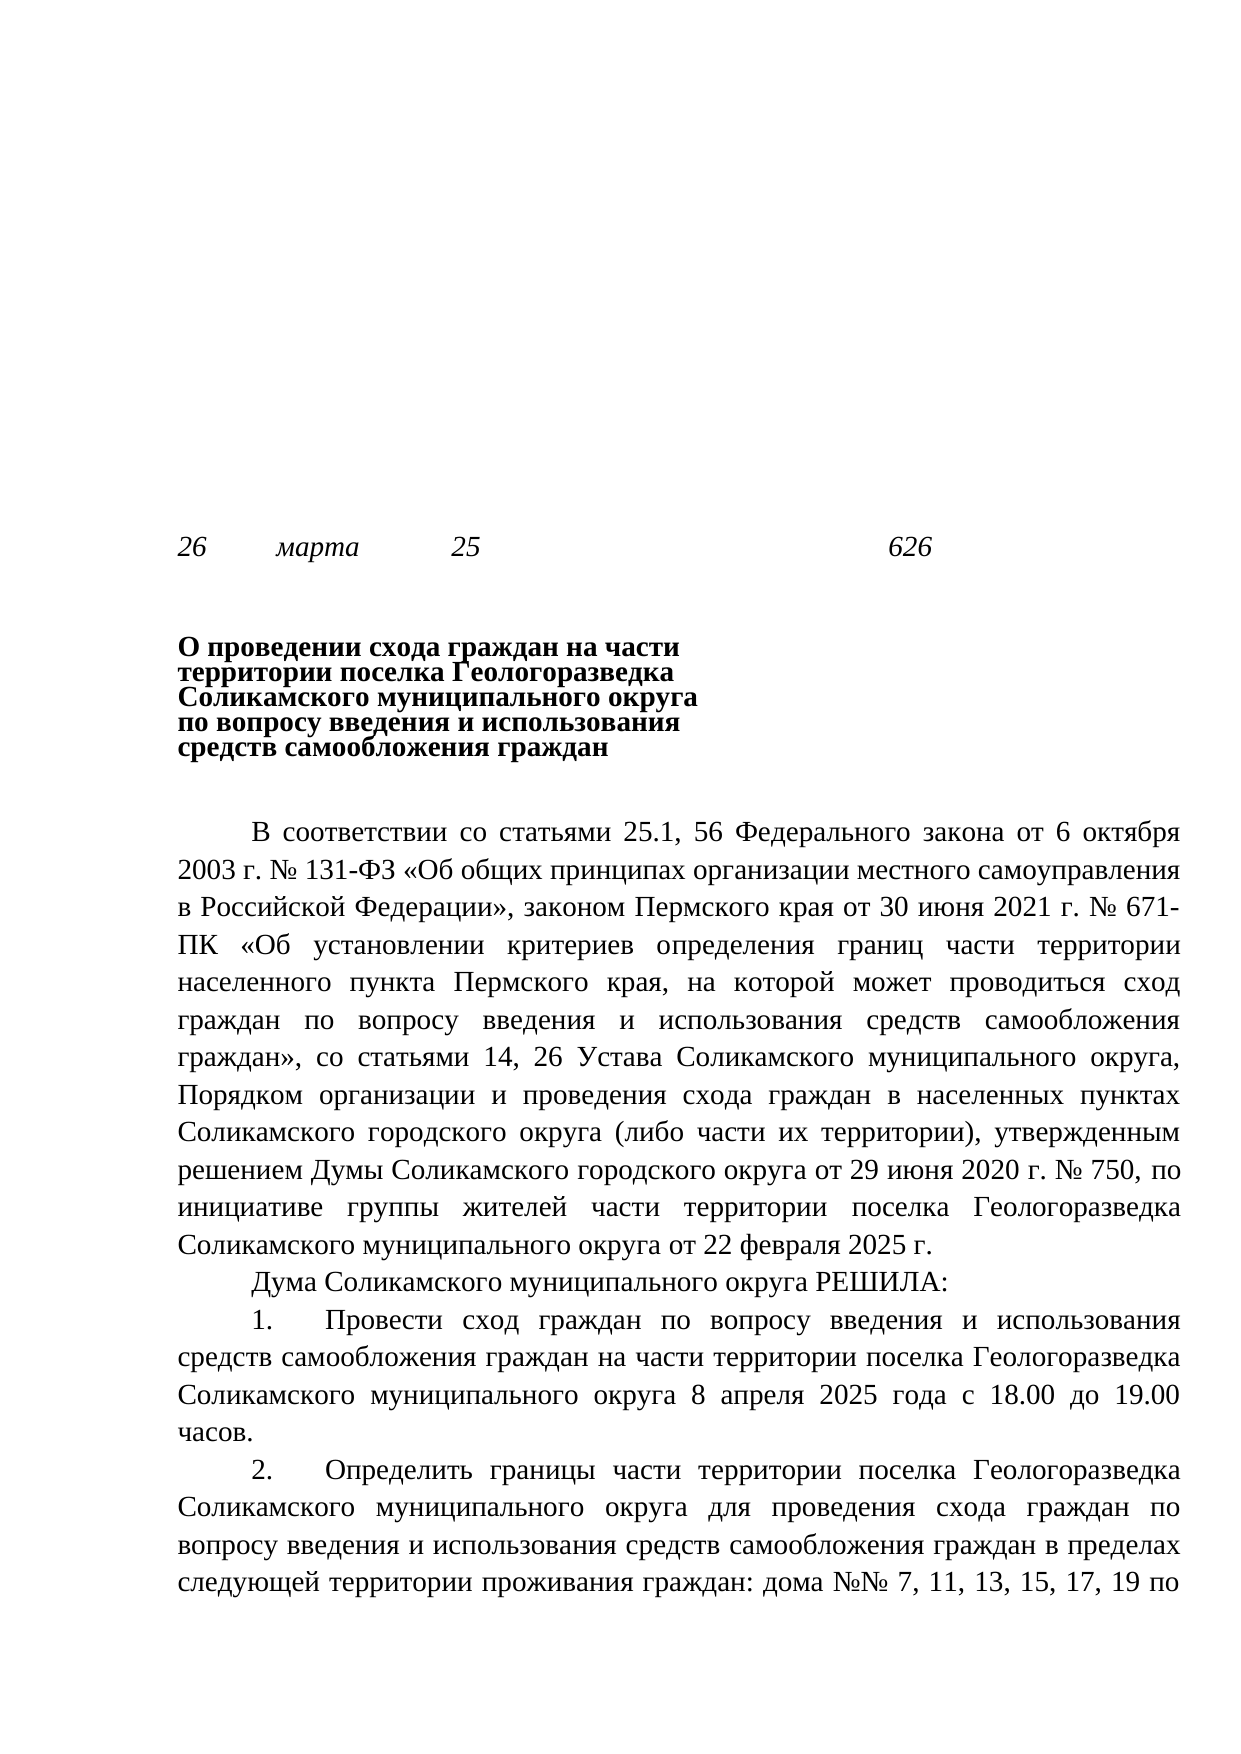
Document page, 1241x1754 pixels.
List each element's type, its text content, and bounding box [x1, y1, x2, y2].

text О проведении схода граждан на части [177, 637, 1181, 662]
text Дума Соликамского муниципального округа РЕШИЛА: [177, 1262, 1181, 1299]
text по вопросу введения и использования [177, 712, 1181, 737]
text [177, 1449, 1181, 1599]
text 26 » марта 20 25 г. 626 [177, 537, 1181, 562]
text средств самообложения граждан [177, 737, 1181, 762]
text территории поселка Геологоразведка [177, 662, 1181, 687]
text 1. Провести сход граждан по вопросу введения и использования средств самообложения граждан на части территории поселка Геологоразведка Соликамского муниципального округа 8 апреля 2025 года с 18.00 до 19.00 часов. [177, 1299, 1181, 1449]
text В соответствии со статьями 25.1, 56 Федерального закона от 6 октября 2003 г. № 131-ФЗ «Об общих принципах организации местного самоуправления в Российской Федерации», законом Пермского края от 30 июня 2021 г. № 671-ПК «Об установлении критериев определения границ части территории населенного пункта Пермского края, на которой может проводиться сход граждан по вопросу введения и использования средств самообложения граждан», со статьями 14, 26 Устава Соликамского муниципального округа, Порядком организации и проведения схода граждан в населенных пунктах Соликамского городского округа (либо части их территории), утвержденным решением Думы Соликамского городского округа от 29 июня 2020 г. № 750, по инициативе группы жителей части территории поселка Геологоразведка Соликамского муниципального округа от 22 февраля 2025 г. [177, 812, 1181, 1262]
text Соликамского муниципального округа [177, 687, 1181, 712]
